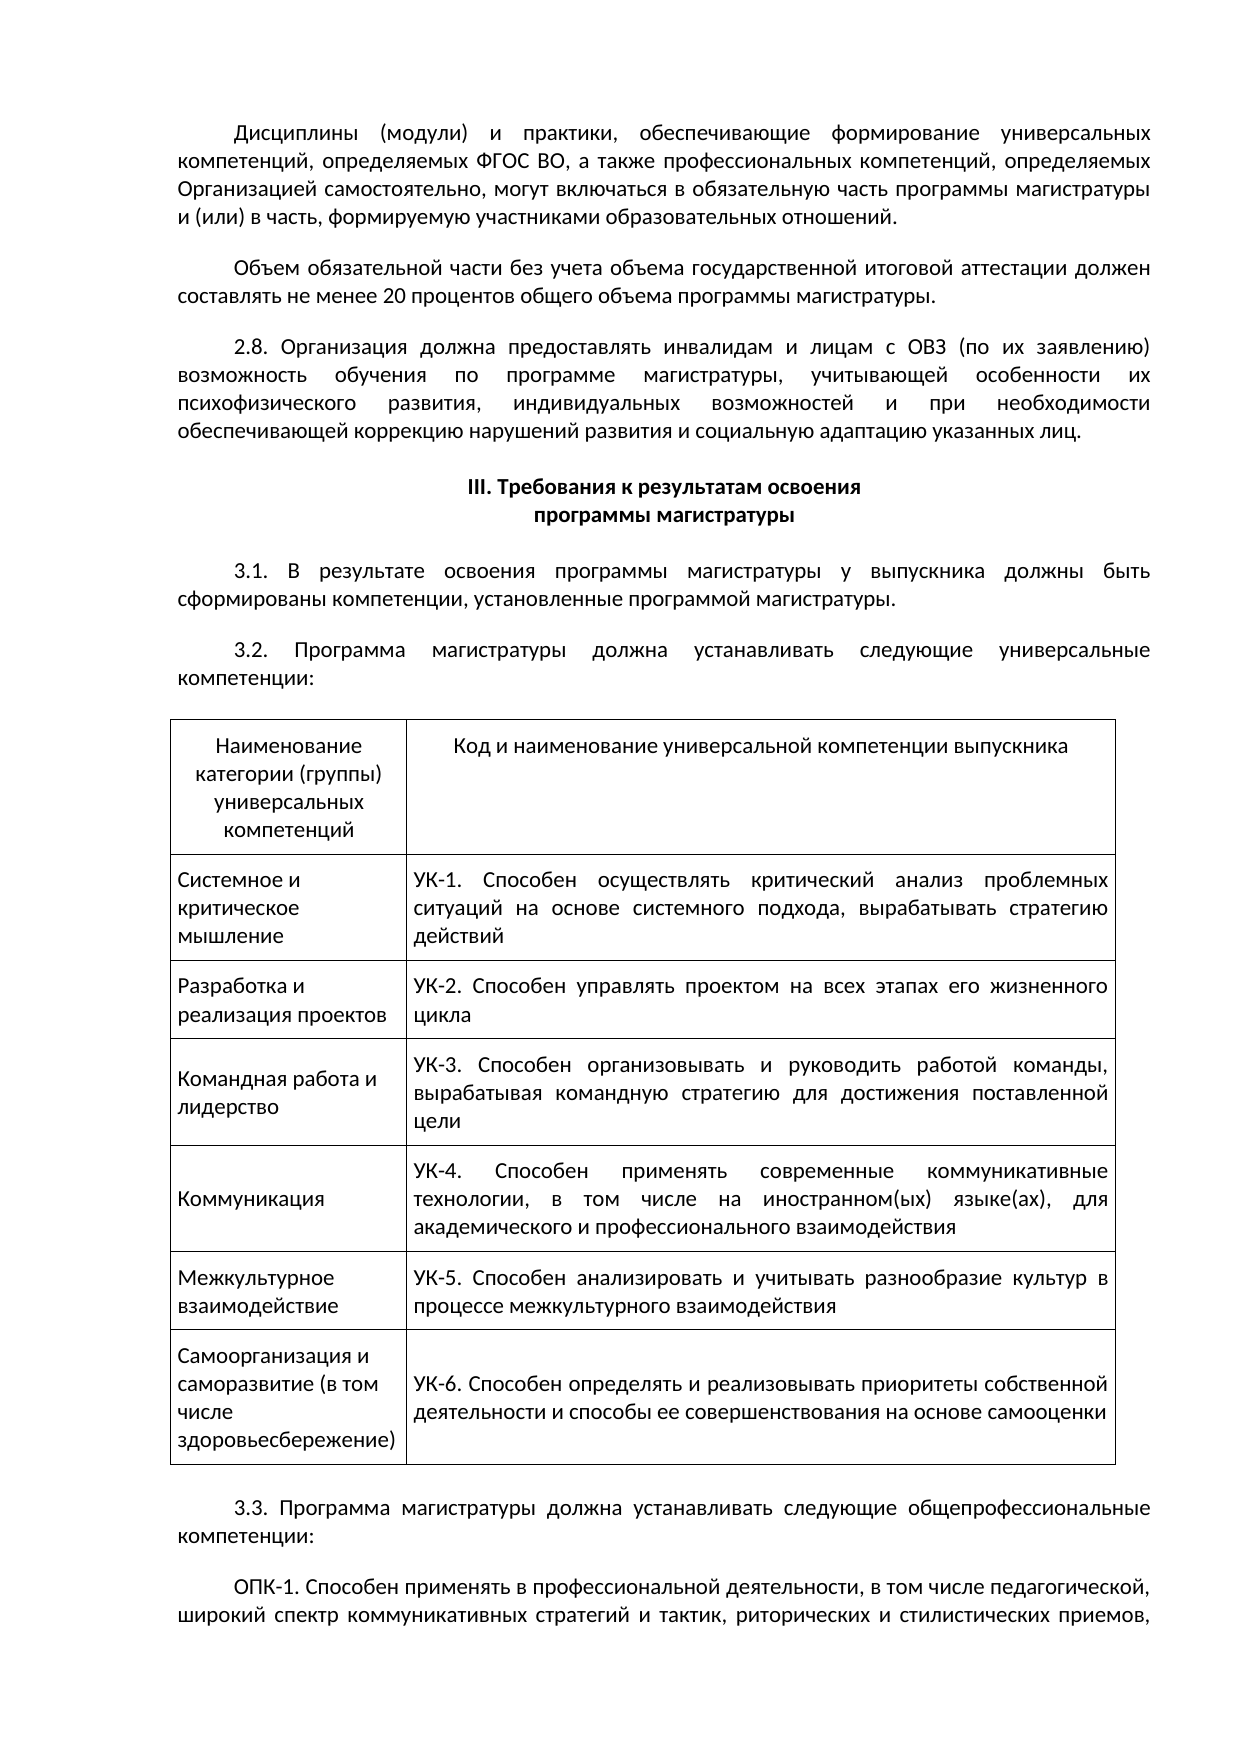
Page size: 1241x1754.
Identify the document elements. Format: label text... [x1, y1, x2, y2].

table_cell УК-3. Способен организовывать и руководить работой команды, вырабатывая командную стратегию для достижения поставленной цели [407, 1039, 1115, 1145]
table_cell УК-5. Способен анализировать и учитывать разнообразие культур в процессе межкультурного взаимодействия [407, 1252, 1115, 1329]
table_cell Межкультурное взаимодействие [171, 1252, 406, 1329]
title программы магистратуры [177, 500, 1152, 528]
table_cell УК-1. Способен осуществлять критический анализ проблемных ситуаций на основе системного подхода, вырабатывать стратегию действий [407, 855, 1115, 960]
table_cell Системное и критическое мышление [171, 855, 406, 960]
table_cell Самоорганизация и саморазвитие (в том числе здоровьесбережение) [171, 1330, 406, 1464]
table_cell УК-2. Способен управлять проектом на всех этапах его жизненного цикла [407, 961, 1115, 1038]
table_header Код и наименование универсальной компетенции выпускника [407, 720, 1115, 854]
text Дисциплины (модули) и практики, обеспечивающие формирование универсальных компетенций, определяемых ФГОС ВО, а также профессиональных компетенций, определяемых Организацией самостоятельно, могут включаться в обязательную часть программы магистратуры и (или) в часть, формируемую участниками образовательных отношений. [177, 118, 1152, 230]
table_cell УК-4. Способен применять современные коммуникативные технологии, в том числе на иностранном(ых) языке(ах), для академического и профессионального взаимодействия [407, 1146, 1115, 1251]
text 3.3. Программа магистратуры должна устанавливать следующие общепрофессиональные компетенции: [177, 1493, 1152, 1549]
table_cell Разработка и реализация проектов [171, 961, 406, 1038]
title III. Требования к результатам освоения [177, 472, 1152, 500]
text 2.8. Организация должна предоставлять инвалидам и лицам с ОВЗ (по их заявлению) возможность обучения по программе магистратуры, учитывающей особенности их психофизического развития, индивидуальных возможностей и при необходимости обеспечивающей коррекцию нарушений развития и социальную адаптацию указанных лиц. [177, 332, 1152, 444]
text 3.2. Программа магистратуры должна устанавливать следующие универсальные компетенции: [177, 635, 1152, 691]
table_cell УК-6. Способен определять и реализовывать приоритеты собственной деятельности и способы ее совершенствования на основе самооценки [407, 1330, 1115, 1464]
table_cell Командная работа и лидерство [171, 1039, 406, 1145]
text 3.1. В результате освоения программы магистратуры у выпускника должны быть сформированы компетенции, установленные программой магистратуры. [177, 556, 1152, 612]
table_header Наименование категории (группы) универсальных компетенций [171, 720, 406, 854]
text Объем обязательной части без учета объема государственной итоговой аттестации должен составлять не менее 20 процентов общего объема программы магистратуры. [177, 253, 1152, 309]
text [177, 1572, 1152, 1628]
table_cell Коммуникация [171, 1146, 406, 1251]
